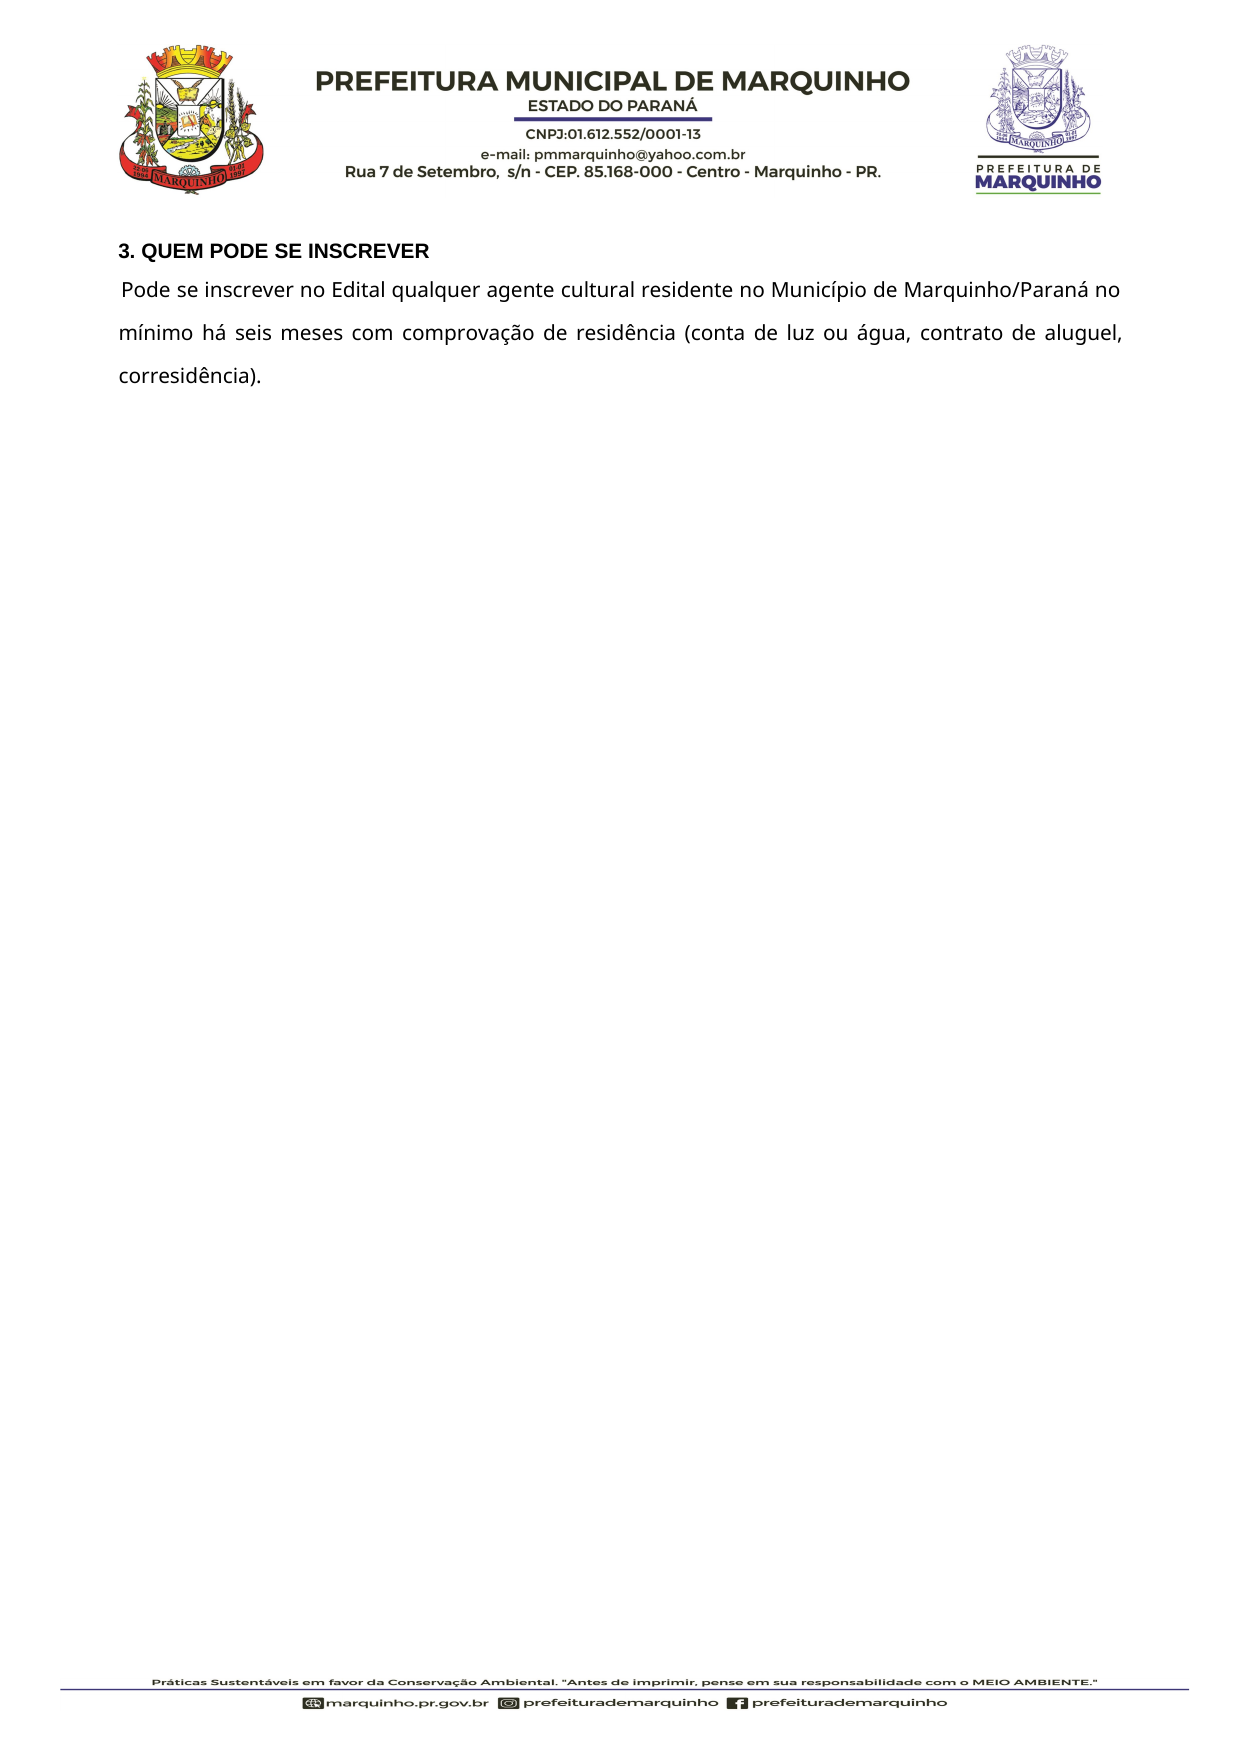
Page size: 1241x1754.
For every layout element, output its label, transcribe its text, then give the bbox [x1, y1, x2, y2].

list QUEM PODE SE INSCREVER [118, 238, 1205, 262]
list Pode se inscrever no Edital qualquer agente cultural residente no Município de Marquinho/Paraná no mínimo há seis meses com comprovação de residência (conta de luz ou água, contrato de aluguel, corresidência). [118, 275, 1123, 389]
picture [116, 44, 1103, 198]
picture [60, 1678, 1190, 1711]
